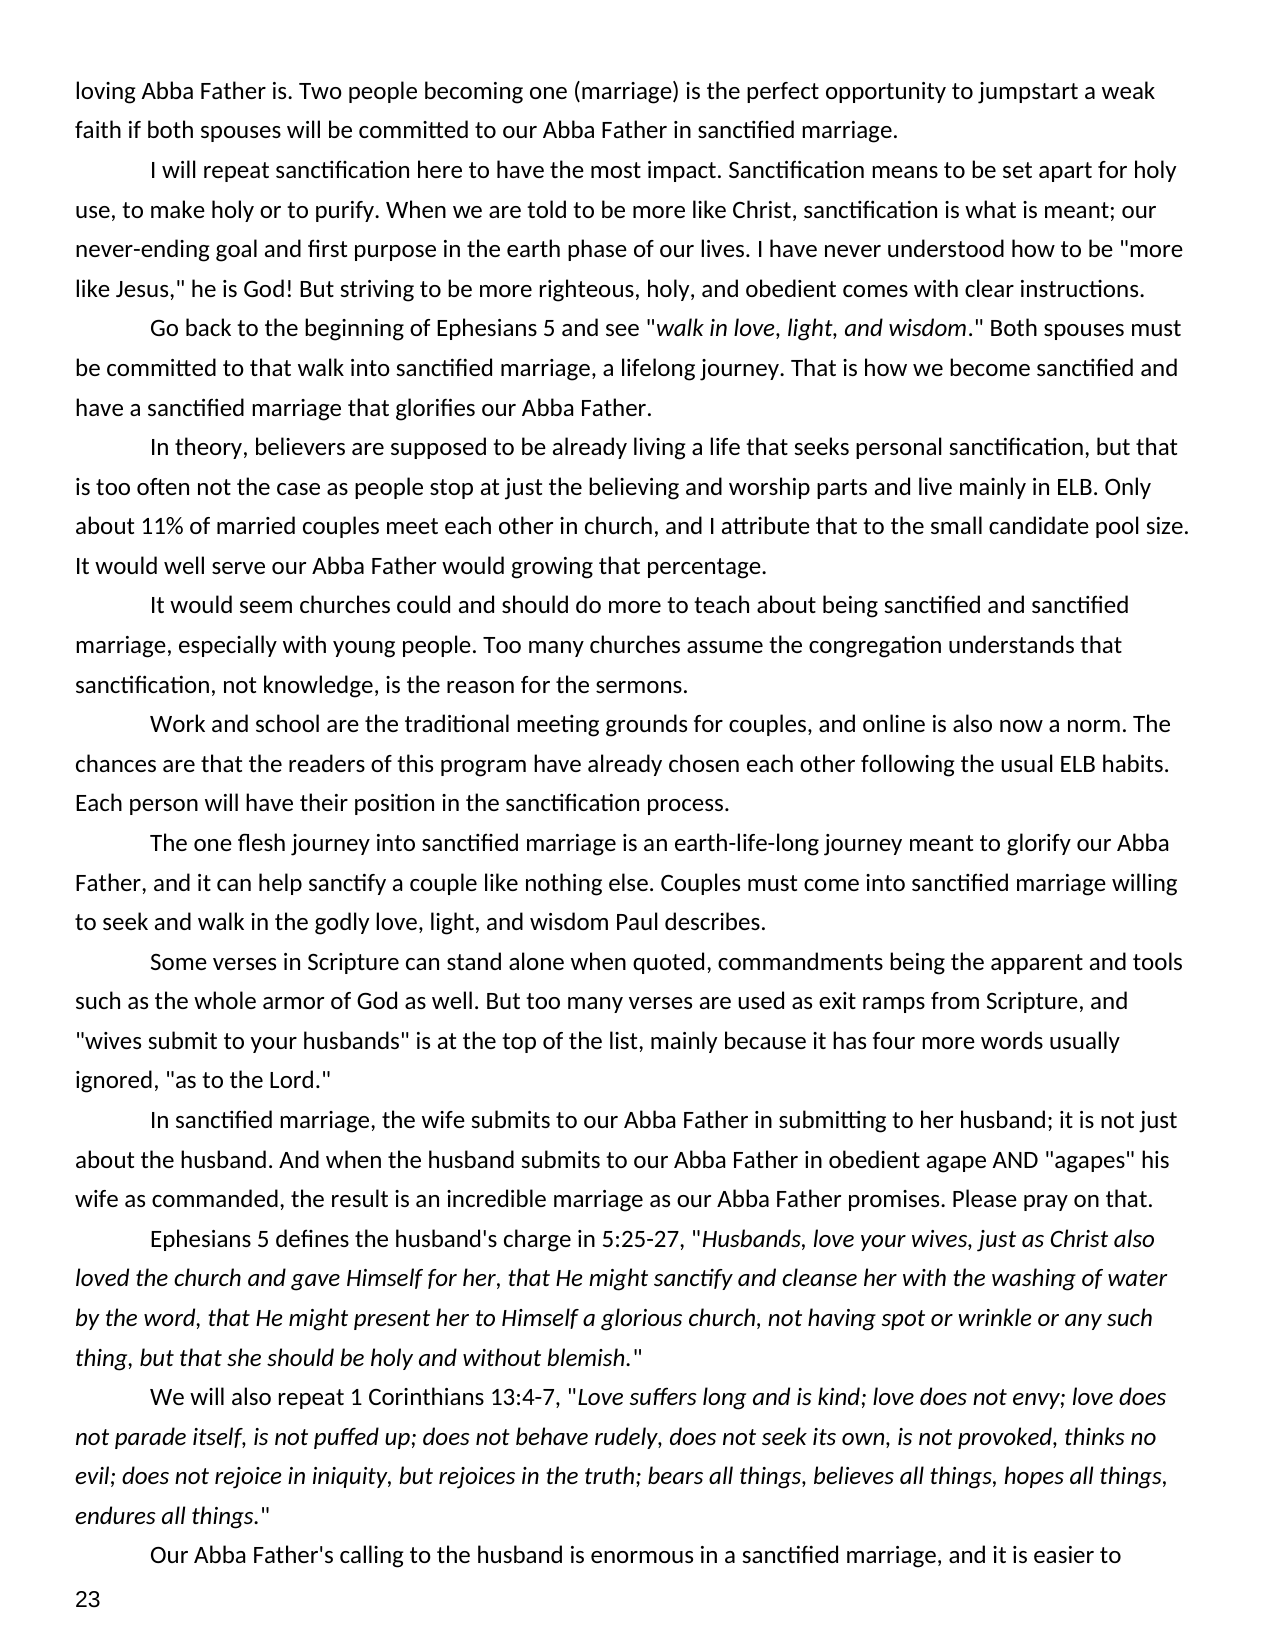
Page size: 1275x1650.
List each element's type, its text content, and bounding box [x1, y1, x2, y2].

text I will repeat sanctification here to have the most impact. Sanctification means to be set apart for holy use, to make holy or to purify. When we are told to be more like Christ, sanctification is what is meant; our never-ending goal and first purpose in the earth phase of our lives. I have never understood how to be "more like Jesus," he is God! But striving to be more righteous, holy, and obedient comes with clear instructions. [75, 154, 1200, 303]
text In theory, believers are supposed to be already living a life that seeks personal sanctification, but that is too often not the case as people stop at just the believing and worship parts and live mainly in ELB. Only about 11% of married couples meet each other in church, and I attribute that to the small candidate pool size. It would well serve our Abba Father would growing that percentage. [75, 431, 1200, 581]
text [75, 75, 1200, 145]
text It would seem churches could and should do more to teach about being sanctified and sanctified marriage, especially with young people. Too many churches assume the congregation understands that sanctification, not knowledge, is the reason for the sermons. [75, 589, 1200, 699]
text Ephesians 5 defines the husband's charge in 5:25-27, "Husbands, love your wives, just as Christ also loved the church and gave Himself for her, that He might sanctify and cleanse her with the washing of water by the word, that He might present her to Himself a glorious church, not having spot or wrinkle or any such thing, but that she should be holy and without blemish." [75, 1223, 1200, 1372]
text Work and school are the traditional meeting grounds for couples, and online is also now a norm. The chances are that the readers of this program have already chosen each other following the usual ELB habits. Each person will have their position in the sanctification process. [75, 708, 1200, 818]
text We will also repeat 1 Corinthians 13:4-7, "Love suffers long and is kind; love does not envy; love does not parade itself, is not puffed up; does not behave rudely, does not seek its own, is not provoked, thinks no evil; does not rejoice in iniquity, but rejoices in the truth; bears all things, believes all things, hopes all things, endures all things." [75, 1381, 1200, 1531]
text Some verses in Scripture can stand alone when quoted, commandments being the apparent and tools such as the whole armor of God as well. But too many verses are used as exit ramps from Scripture, and "wives submit to your husbands" is at the top of the list, mainly because it has four more words usually ignored, "as to the Lord." [75, 946, 1200, 1095]
text The one flesh journey into sanctified marriage is an earth-life-long journey meant to glorify our Abba Father, and it can help sanctify a couple like nothing else. Couples must come into sanctified marriage willing to seek and walk in the godly love, light, and wisdom Paul describes. [75, 827, 1200, 937]
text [75, 1539, 1200, 1570]
text Go back to the beginning of Ephesians 5 and see "walk in love, light, and wisdom." Both spouses must be committed to that walk into sanctified marriage, a lifelong journey. That is how we become sanctified and have a sanctified marriage that glorifies our Abba Father. [75, 312, 1200, 422]
text In sanctified marriage, the wife submits to our Abba Father in submitting to her husband; it is not just about the husband. And when the husband submits to our Abba Father in obedient agape AND "agapes" his wife as commanded, the result is an incredible marriage as our Abba Father promises. Please pray on that. [75, 1104, 1200, 1214]
